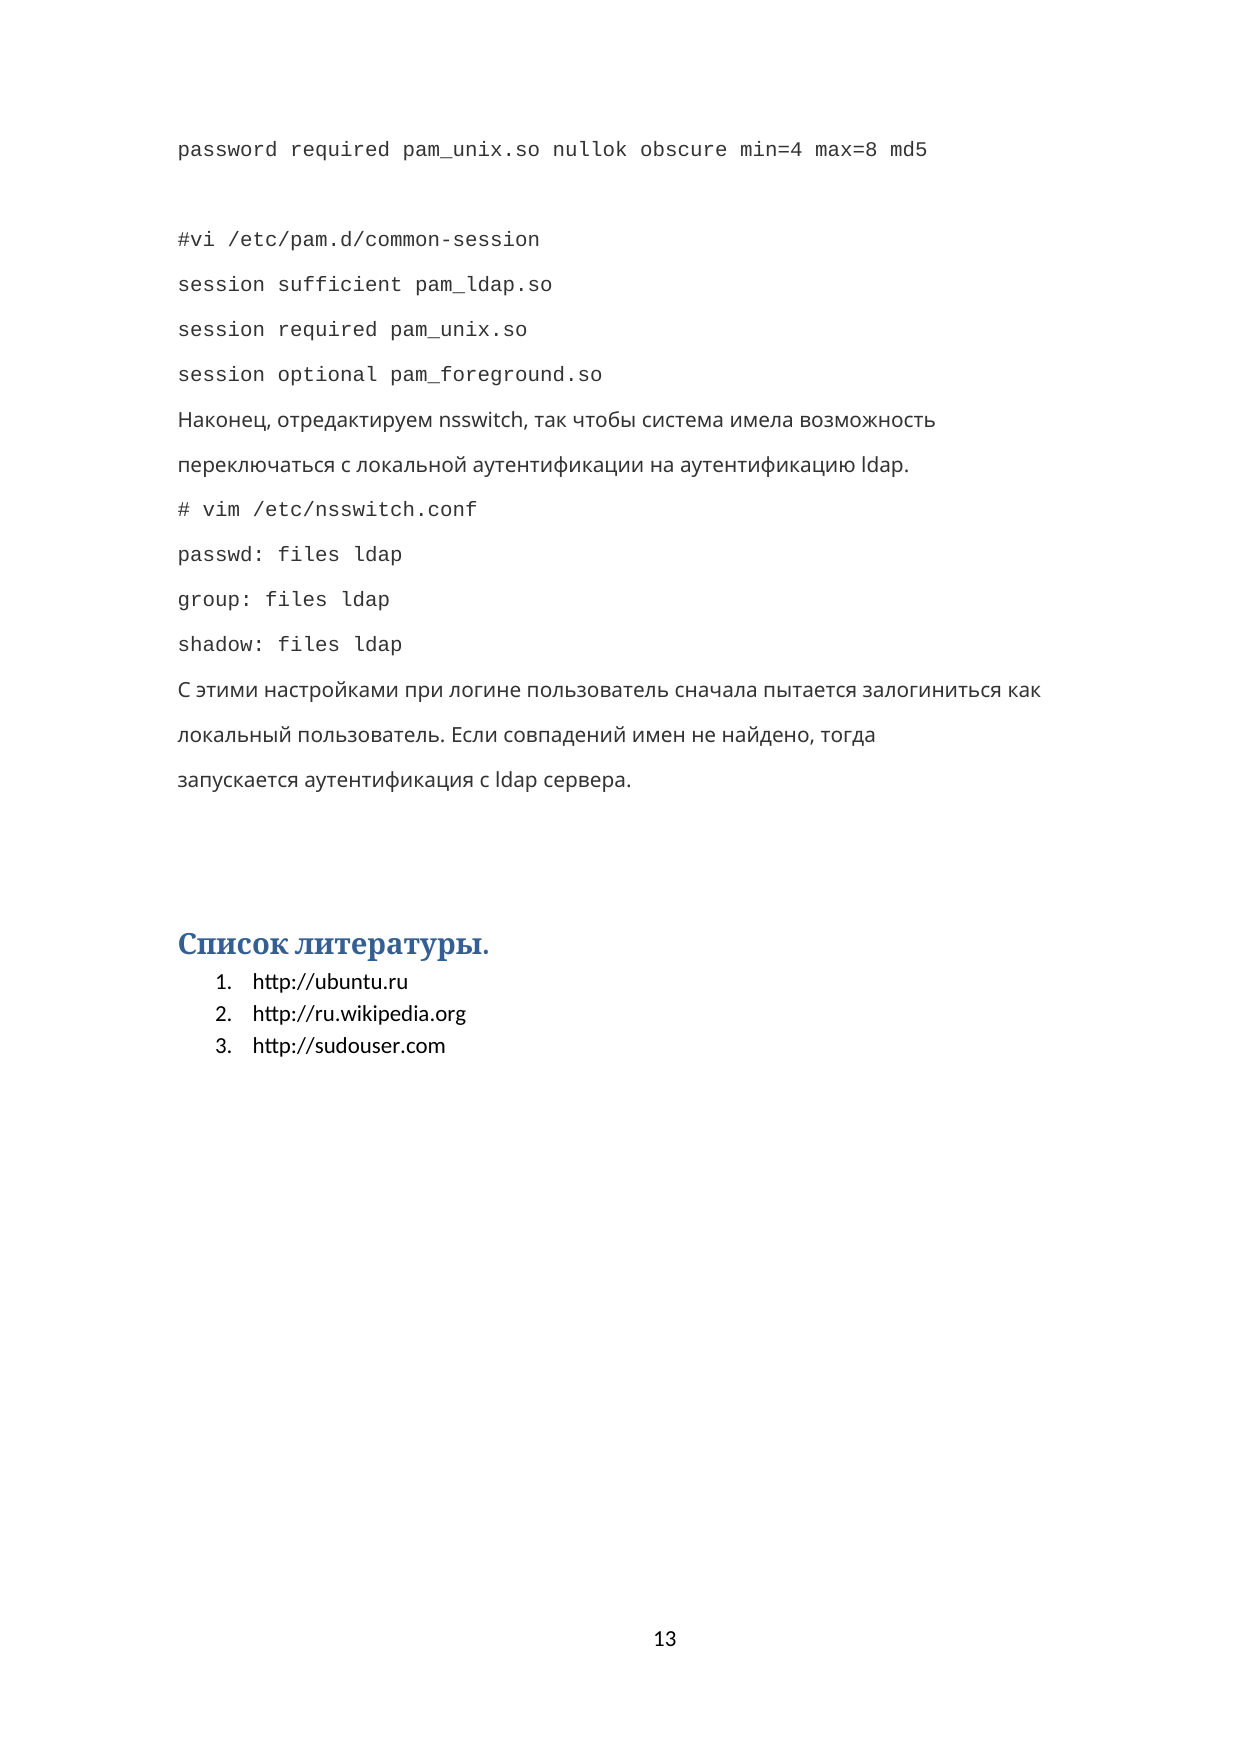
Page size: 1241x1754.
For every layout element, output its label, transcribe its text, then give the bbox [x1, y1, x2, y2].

text # vim /etc/nsswitch.conf passwd: files ldap group: files ldap shadow: files ldap [177, 478, 1152, 658]
list http://ru.wikipedia.org [215, 999, 1152, 1027]
subtitle Список литературы. [177, 928, 1152, 962]
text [177, 118, 1152, 388]
text С этими настройками при логине пользователь сначала пытается залогиниться как локальный пользователь. Если совпадений имен не найдено, тогда запускается аутентификация с ldap сервера. [177, 658, 1152, 793]
list http://sudouser.com [215, 1031, 1152, 1059]
list http://ubuntu.ru [215, 967, 1152, 995]
text Наконец, отредактируем nsswitch, так чтобы система имела возможность переключаться с локальной аутентификации на аутентификацию ldap. [177, 388, 1152, 478]
